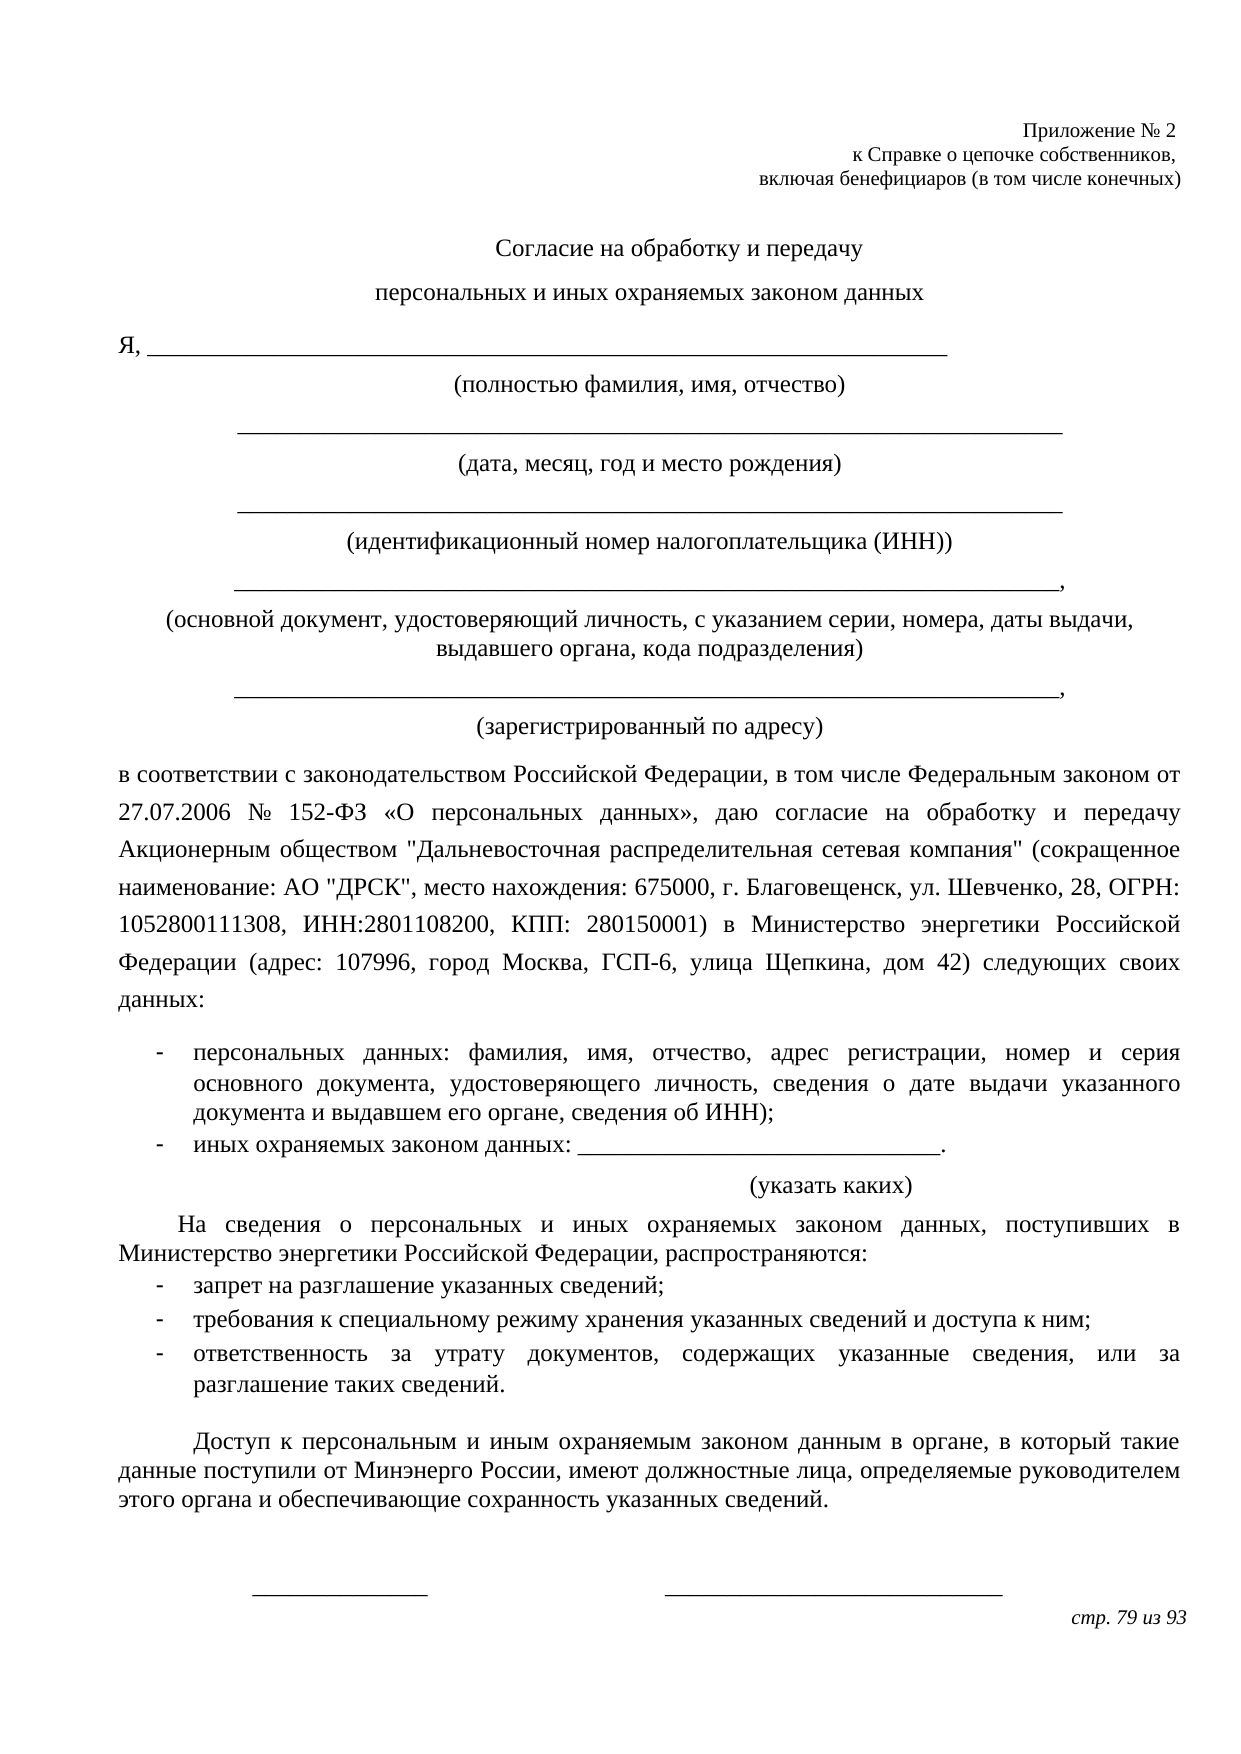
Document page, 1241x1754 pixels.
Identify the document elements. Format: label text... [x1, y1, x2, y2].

text (указать каких) [118, 1170, 1181, 1199]
text __________________________________________________________________, [118, 672, 1181, 701]
text __________________________________________________________________ [118, 487, 1181, 516]
text Доступ к персональным и иным охраняемым законом данным в органе, в который такие данные поступили от Минэнерго России, имеют должностные лица, определяемые руководителем этого органа и обеспечивающие сохранность указанных сведений. [118, 1426, 1181, 1512]
text На сведения о персональных и иных охраняемых законом данных, поступивших в Министерство энергетики Российской Федерации, распространяются: [118, 1209, 1181, 1267]
list персональных данных: фамилия, имя, отчество, адрес регистрации, номер и серия основного документа, удостоверяющего личность, сведения о дате выдачи указанного документа и выдавшем его органе, сведения об ИНН); [156, 1034, 1181, 1125]
list запрет на разглашение указанных сведений; [156, 1267, 1181, 1301]
list иных охраняемых законом данных: _____________________________. [156, 1125, 1181, 1159]
text __________________________________________________________________ [118, 408, 1181, 437]
text (основной документ, удостоверяющий личность, с указанием серии, номера, даты выдачи, выдавшего органа, кода подразделения) [118, 604, 1181, 662]
text Согласие на обработку и передачу персональных и иных охраняемых законом данных [118, 233, 1181, 305]
text в соответствии с законодательством Российской Федерации, в том числе Федеральным законом от 27.07.2006 № 152-ФЗ «О персональных данных», даю согласие на обработку и передачу Акционерным обществом "Дальневосточная распределительная сетевая компания" (сокращенное наименование: АО "ДРСК", место нахождения: 675000, г. Благовещенск, ул. Шевченко, 28, ОГРН: 1052800111308, ИНН:2801108200, КПП: 280150001) в Министерство энергетики Российской Федерации (адрес: 107996, город Москва, ГСП-6, улица Щепкина, дом 42) следующих своих данных: [118, 751, 1181, 1013]
text __________________________________________________________________, [118, 565, 1181, 594]
text (идентификационный номер налогоплательщика (ИНН)) [118, 526, 1181, 555]
text (полностью фамилия, имя, отчество) [118, 369, 1181, 398]
text Приложение № 2 к Справке о цепочке собственников, включая бенефициаров (в том числе конечных) [118, 118, 1181, 190]
text ______________ ___________________________ [193, 1570, 1181, 1599]
list ответственность за утрату документов, содержащих указанные сведения, или за разглашение таких сведений. [156, 1335, 1181, 1397]
text (зарегистрированный по адресу) [118, 711, 1181, 740]
text (дата, месяц, год и место рождения) [118, 448, 1181, 476]
text Я, ________________________________________________________________ [118, 330, 1181, 359]
list требования к специальному режиму хранения указанных сведений и доступа к ним; [156, 1301, 1181, 1335]
